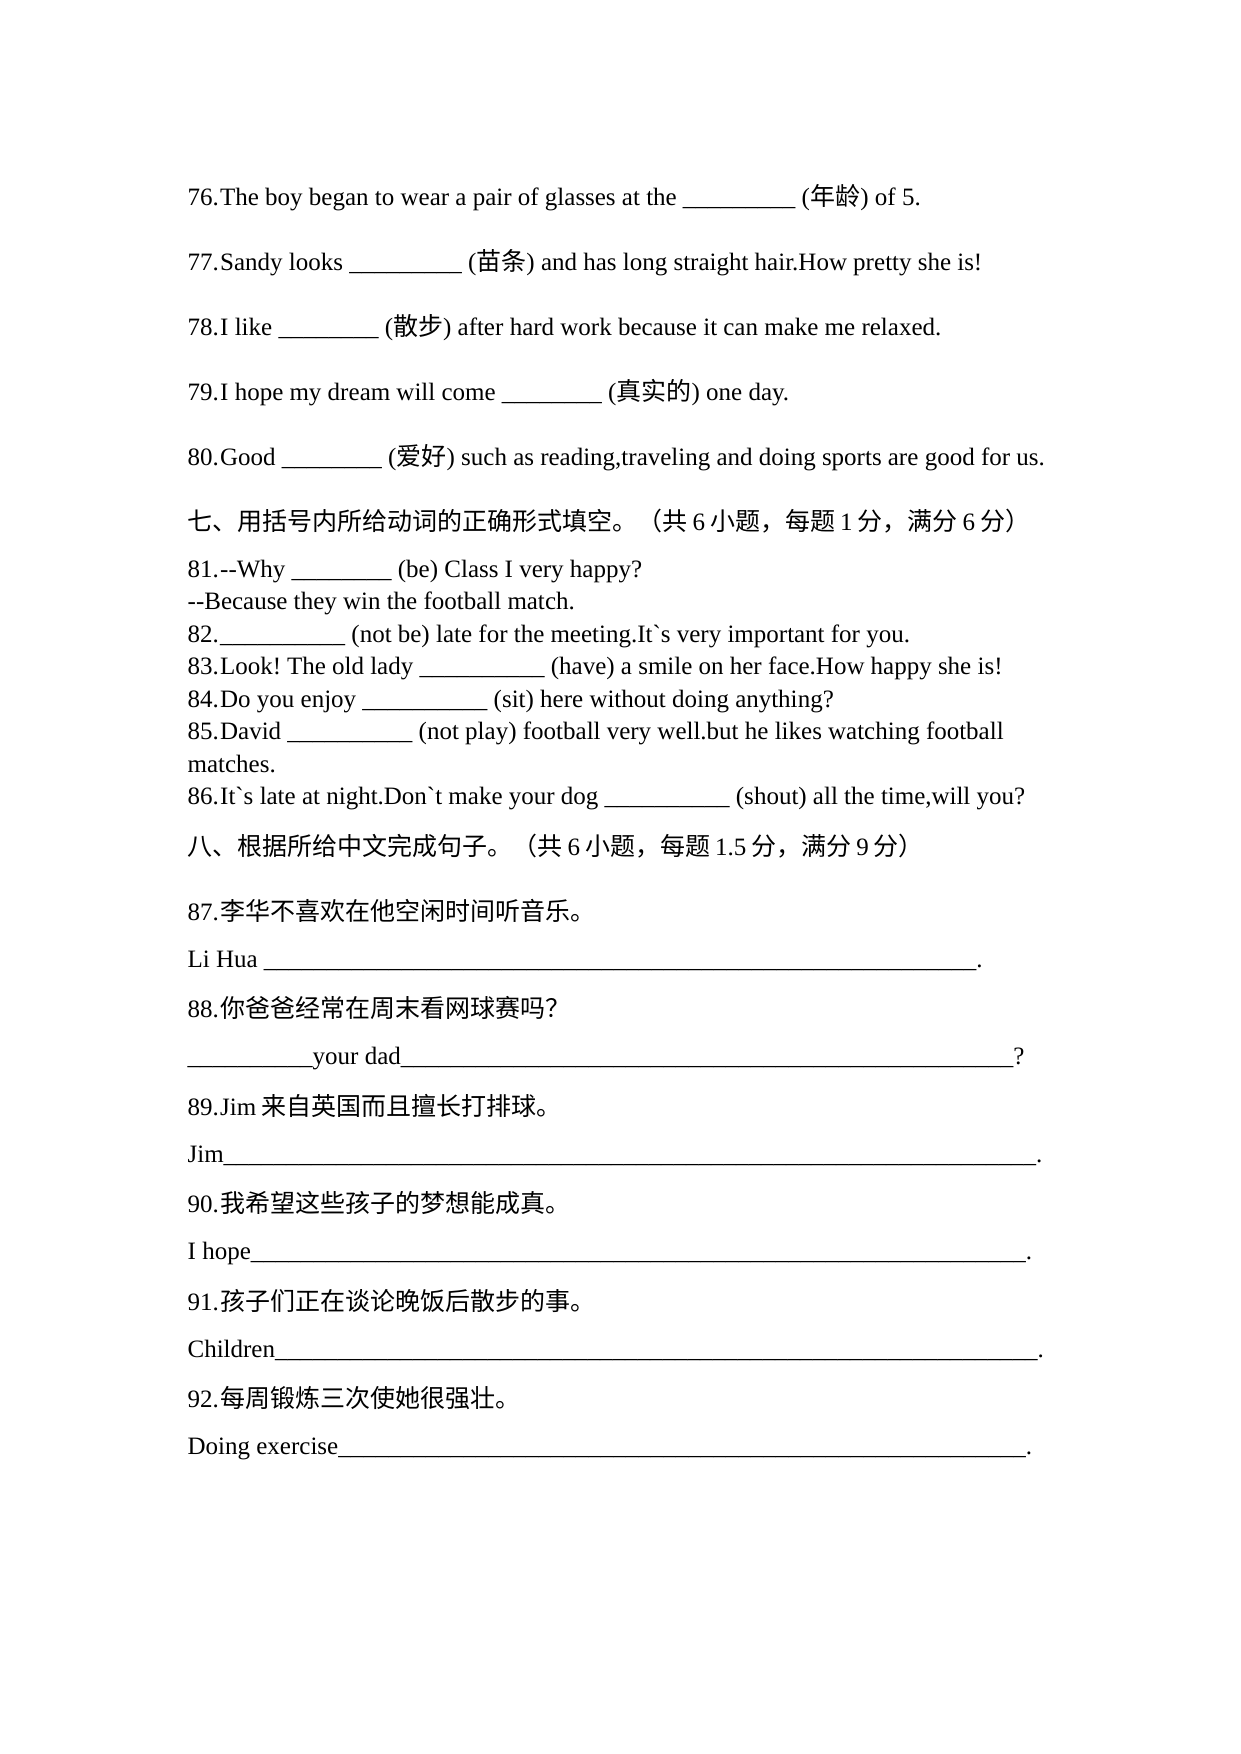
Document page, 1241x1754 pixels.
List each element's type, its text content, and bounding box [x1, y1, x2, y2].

text Doing exercise_______________________________________________________. [187, 1429, 1053, 1462]
list 你爸爸经常在周末看网球赛吗？ [187, 974, 1053, 1039]
text --Because they win the football match. [187, 584, 1053, 617]
list The boy began to wear a pair of glasses at the _________ (年龄) of 5. [187, 162, 1053, 227]
list Do you enjoy __________ (sit) here without doing anything? [187, 682, 1053, 714]
list 我希望这些孩子的梦想能成真。 [187, 1169, 1053, 1234]
text __________your dad_________________________________________________? [187, 1039, 1053, 1072]
list 根据所给中文完成句子。（共6小题，每题1.5分，满分9分） [187, 812, 1053, 877]
list Good ________ (爱好) such as reading,traveling and doing sports are good for us. [187, 422, 1053, 487]
text 七、用括号内所给动词的正确形式填空。（共6小题，每题1分，满分6分） [187, 487, 1053, 552]
text I hope______________________________________________________________. [187, 1234, 1053, 1267]
list David __________ (not play) football very well.but he likes watching football matches. [187, 714, 1053, 779]
list I like ________ (散步) after hard work because it can make me relaxed. [187, 292, 1053, 357]
list Jim来自英国而且擅长打排球。 [187, 1072, 1053, 1137]
list --Why ________ (be) Class I very happy? [187, 552, 1053, 584]
list 每周锻炼三次使她很强壮。 [187, 1364, 1053, 1429]
list 孩子们正在谈论晚饭后散步的事。 [187, 1267, 1053, 1332]
text Children_____________________________________________________________. [187, 1332, 1053, 1364]
text Li Hua _________________________________________________________. [187, 942, 1053, 974]
list Sandy looks _________ (苗条) and has long straight hair.How pretty she is! [187, 227, 1053, 292]
list I hope my dream will come ________ (真实的) one day. [187, 357, 1053, 422]
list It`s late at night.Don`t make your dog __________ (shout) all the time,will you? [187, 779, 1053, 812]
text Jim_________________________________________________________________. [187, 1137, 1053, 1169]
list Look! The old lady __________ (have) a smile on her face.How happy she is! [187, 649, 1053, 682]
list 李华不喜欢在他空闲时间听音乐。 [187, 877, 1053, 942]
list __________ (not be) late for the meeting.It`s very important for you. [187, 617, 1053, 649]
